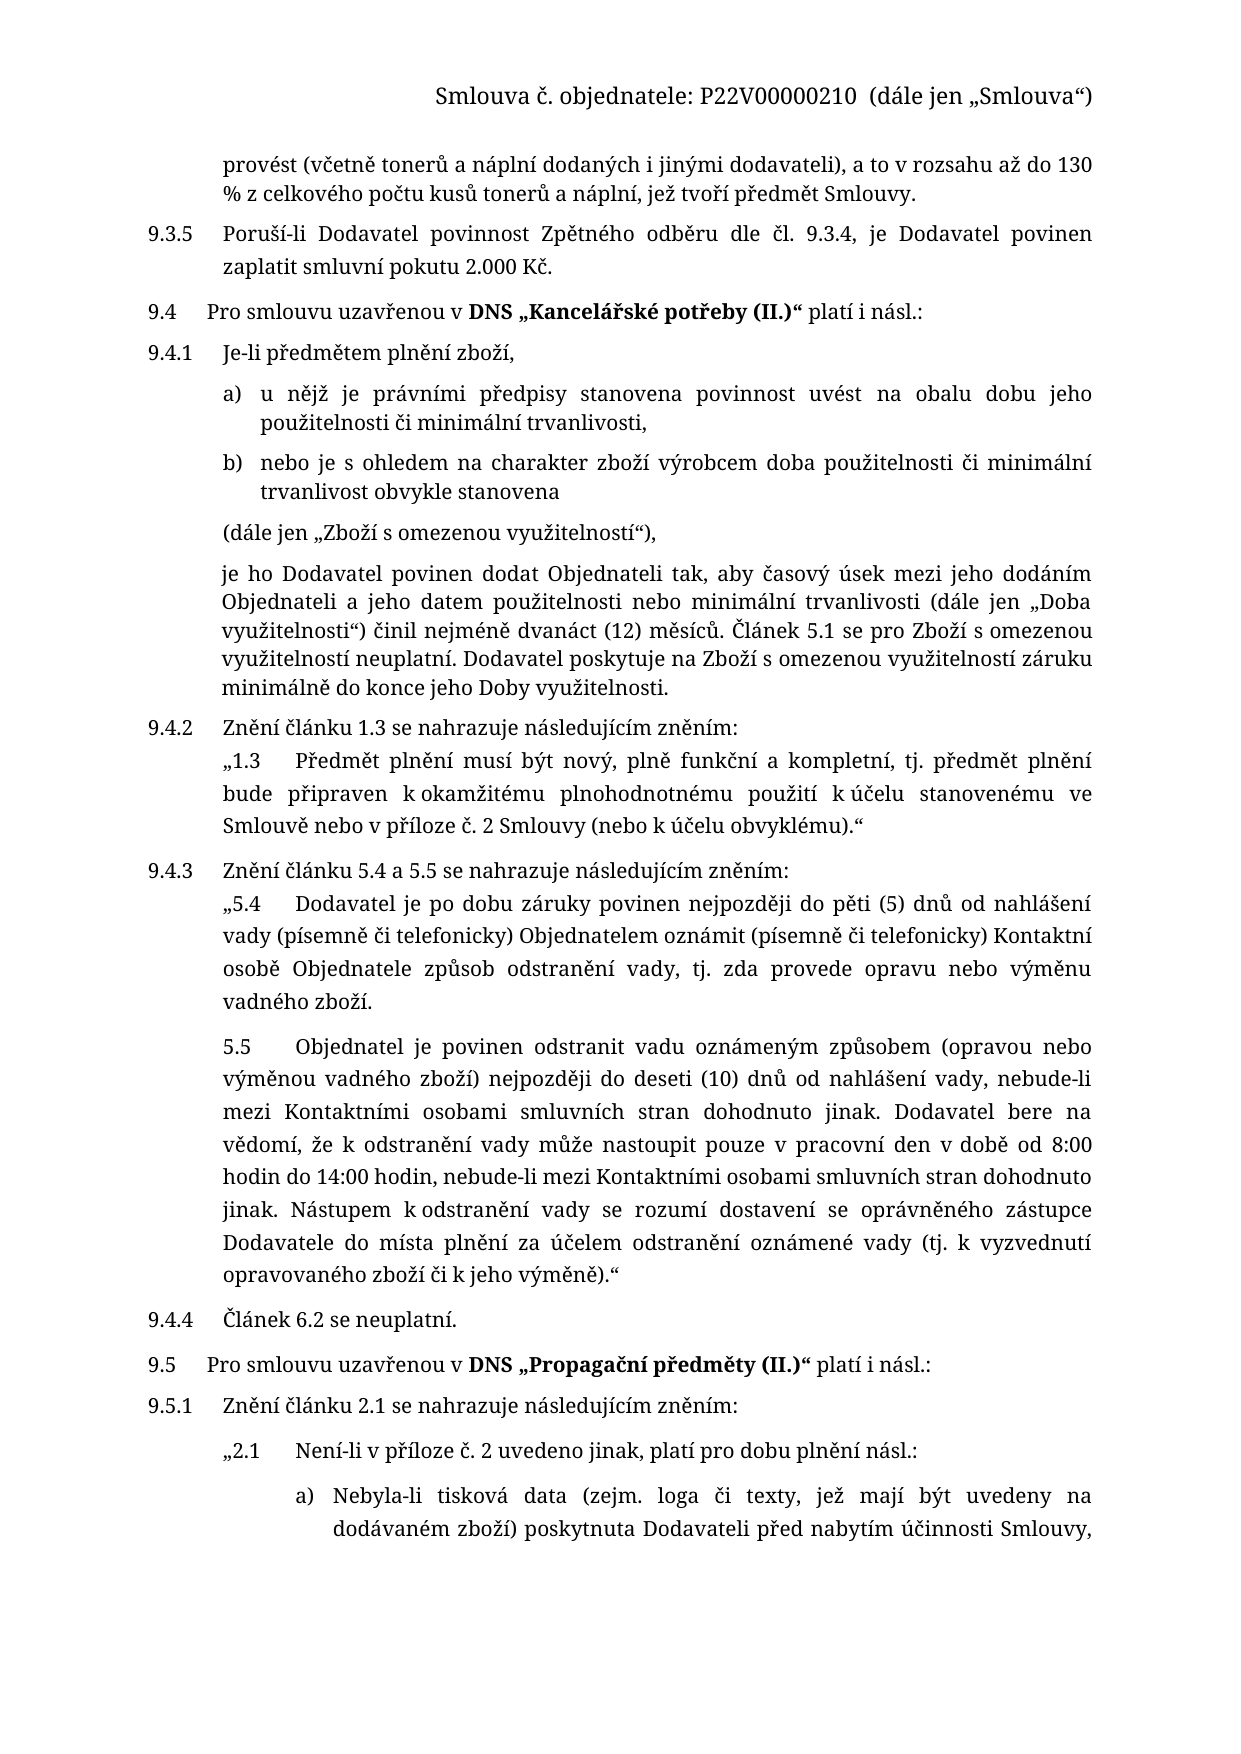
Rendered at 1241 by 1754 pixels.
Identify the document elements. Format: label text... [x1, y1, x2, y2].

list Znění článku 5.4 a 5.5 se nahrazuje následujícím zněním: [148, 856, 1093, 885]
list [295, 1482, 1093, 1543]
text (dále jen „Zboží s omezenou využitelností“), [223, 518, 1093, 546]
list 5.5 Objednatel je povinen odstranit vadu oznámeným způsobem (opravou nebo výměnou vadného zboží) nejpozději do deseti (10) dnů od nahlášení vady, nebude-li mezi Kontaktními osobami smluvních stran dohodnuto jinak. Dodavatel bere na vědomí, že k odstranění vady může nastoupit pouze v pracovní den v době od 8:00 hodin do 14:00 hodin, nebude-li mezi Kontaktními osobami smluvních stran dohodnuto jinak. Nástupem k odstranění vady se rozumí dostavení se oprávněného zástupce Dodavatele do místa plnění za účelem odstranění oznámené vady (tj. k vyzvednutí opravovaného zboží či k jeho výměně).“ [223, 1032, 1093, 1289]
list Článek 6.2 se neuplatní. [148, 1305, 1093, 1334]
list Je-li předmětem plnění zboží, [148, 338, 1093, 367]
list Znění článku 2.1 se nahrazuje následujícím zněním: [148, 1391, 1093, 1420]
list Pro smlouvu uzavřenou v DNS „Kancelářské potřeby (II.)“ platí i násl.: [148, 297, 1093, 326]
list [148, 150, 1093, 207]
list u nějž je právními předpisy stanovena povinnost uvést na obalu dobu jeho použitelnosti či minimální trvanlivosti, [223, 379, 1093, 436]
list „5.4 Dodavatel je po dobu záruky povinen nejpozději do pěti (5) dnů od nahlášení vady (písemně či telefonicky) Objednatelem oznámit (písemně či telefonicky) Kontaktní osobě Objednatele způsob odstranění vady, tj. zda provede opravu nebo výměnu vadného zboží. [223, 889, 1093, 1015]
list Pro smlouvu uzavřenou v DNS „Propagační předměty (II.)“ platí i násl.: [148, 1350, 1093, 1379]
list „2.1 Není-li v příloze č. 2 uvedeno jinak, platí pro dobu plnění násl.: [223, 1436, 1093, 1465]
list Poruší-li Dodavatel povinnost Zpětného odběru dle čl. 9.3.4, je Dodavatel povinen zaplatit smluvní pokutu 2.000 Kč. [148, 219, 1093, 281]
list „1.3 Předmět plnění musí být nový, plně funkční a kompletní, tj. předmět plnění bude připraven k okamžitému plnohodnotnému použití k účelu stanovenému ve Smlouvě nebo v příloze č. 2 Smlouvy (nebo k účelu obvyklému).“ [223, 746, 1093, 840]
list nebo je s ohledem na charakter zboží výrobcem doba použitelnosti či minimální trvanlivost obvykle stanovena [223, 448, 1093, 505]
text je ho Dodavatel povinen dodat Objednateli tak, aby časový úsek mezi jeho dodáním Objednateli a jeho datem použitelnosti nebo minimální trvanlivosti (dále jen „Doba využitelnosti“) činil nejméně dvanáct (12) měsíců. Článek 5.1 se pro Zboží s omezenou využitelností neuplatní. Dodavatel poskytuje na Zboží s omezenou využitelností záruku minimálně do konce jeho Doby využitelnosti. [221, 559, 1093, 701]
list Znění článku 1.3 se nahrazuje následujícím zněním: [148, 713, 1093, 742]
